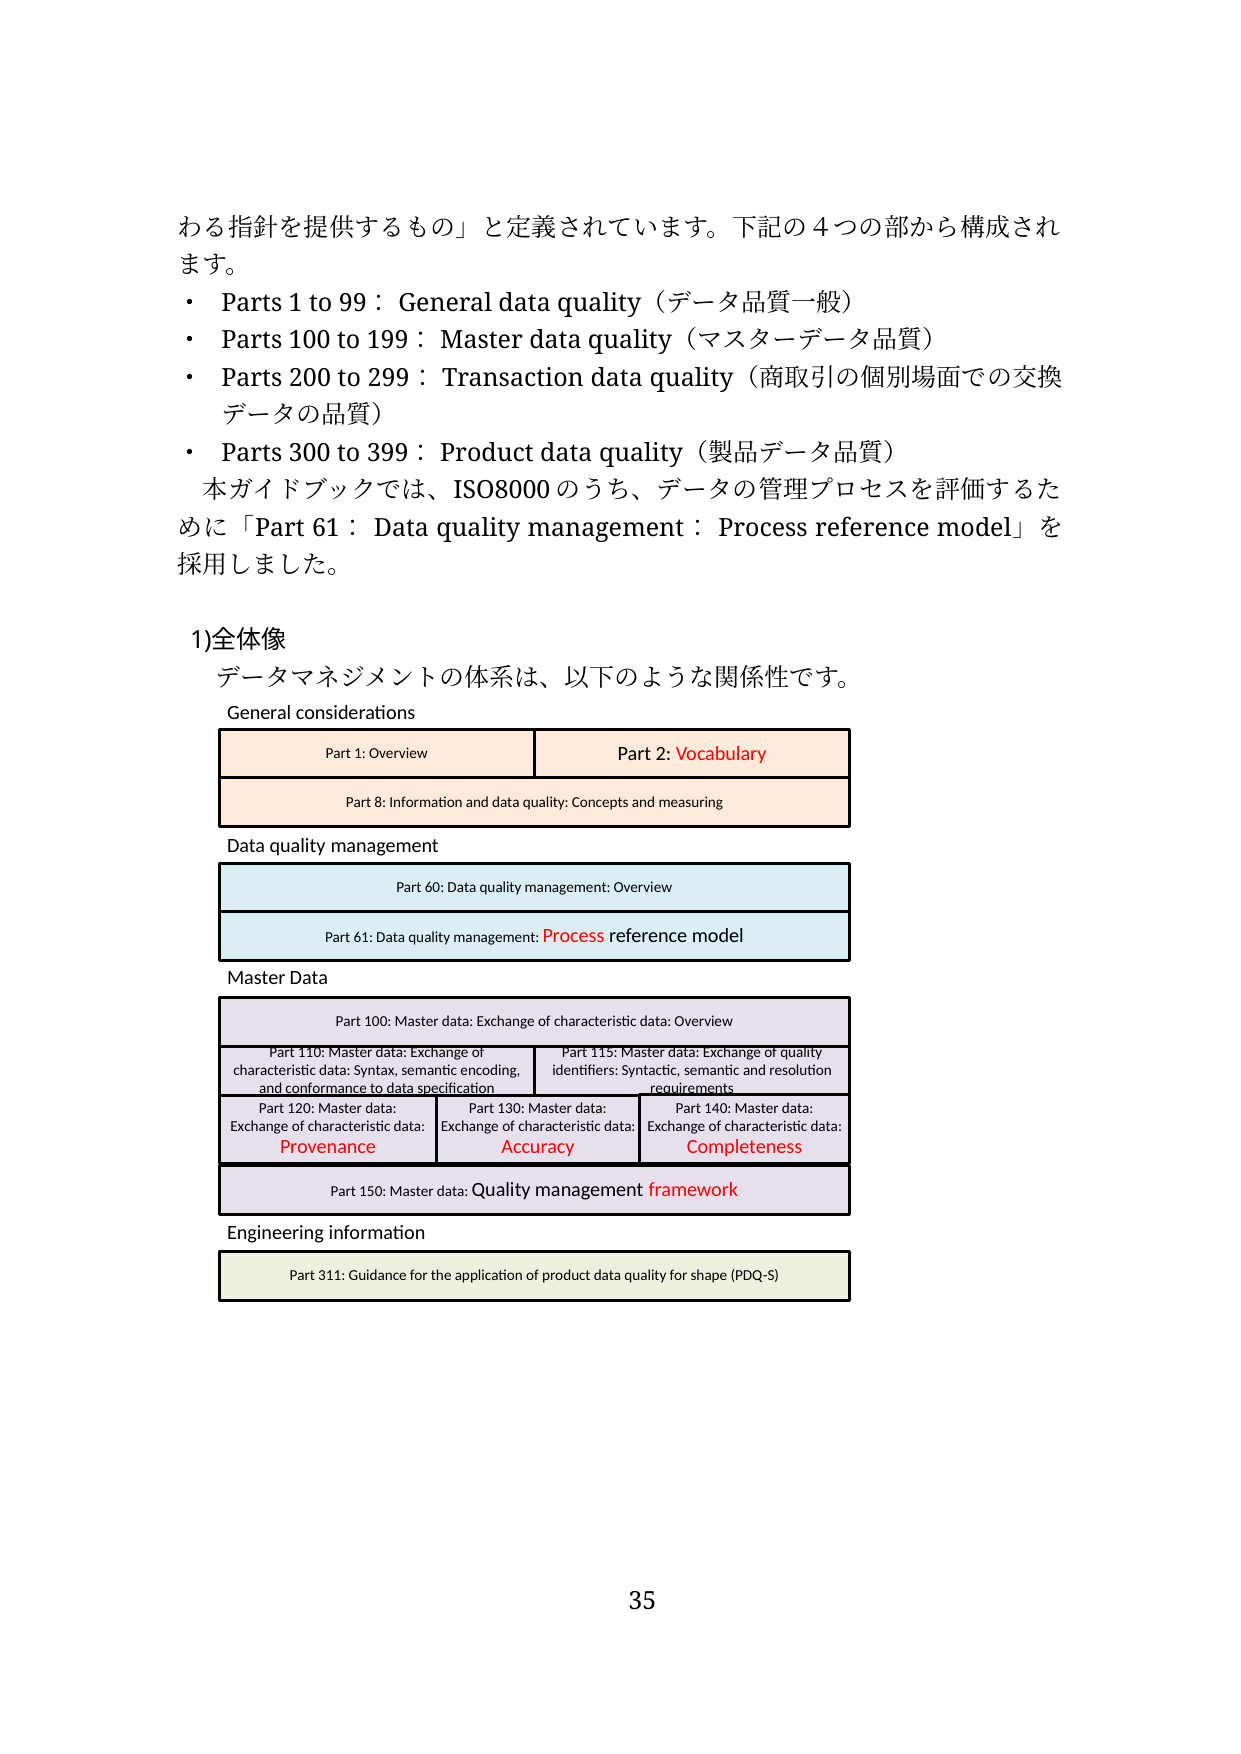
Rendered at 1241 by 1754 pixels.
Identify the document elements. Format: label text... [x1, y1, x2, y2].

text 本ガイドブックでは、ISO8000のうち、データの管理プロセスを評価するために「Part 61： Data quality management： Process reference model」を採用しました。 [177, 469, 1063, 582]
text データマネジメントの体系は、以下のような関係性です。 [190, 657, 1063, 694]
subtitle 全体像 [190, 619, 1063, 657]
list Parts 200 to 299： Transaction data quality（商取引の個別場面での交換データの品質） [177, 357, 1063, 432]
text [177, 207, 1063, 282]
list Parts 1 to 99： General data quality（データ品質一般） [177, 282, 1063, 319]
list Parts 100 to 199： Master data quality（マスターデータ品質） [177, 319, 1063, 357]
list Parts 300 to 399： Product data quality（製品データ品質） [177, 432, 1063, 469]
